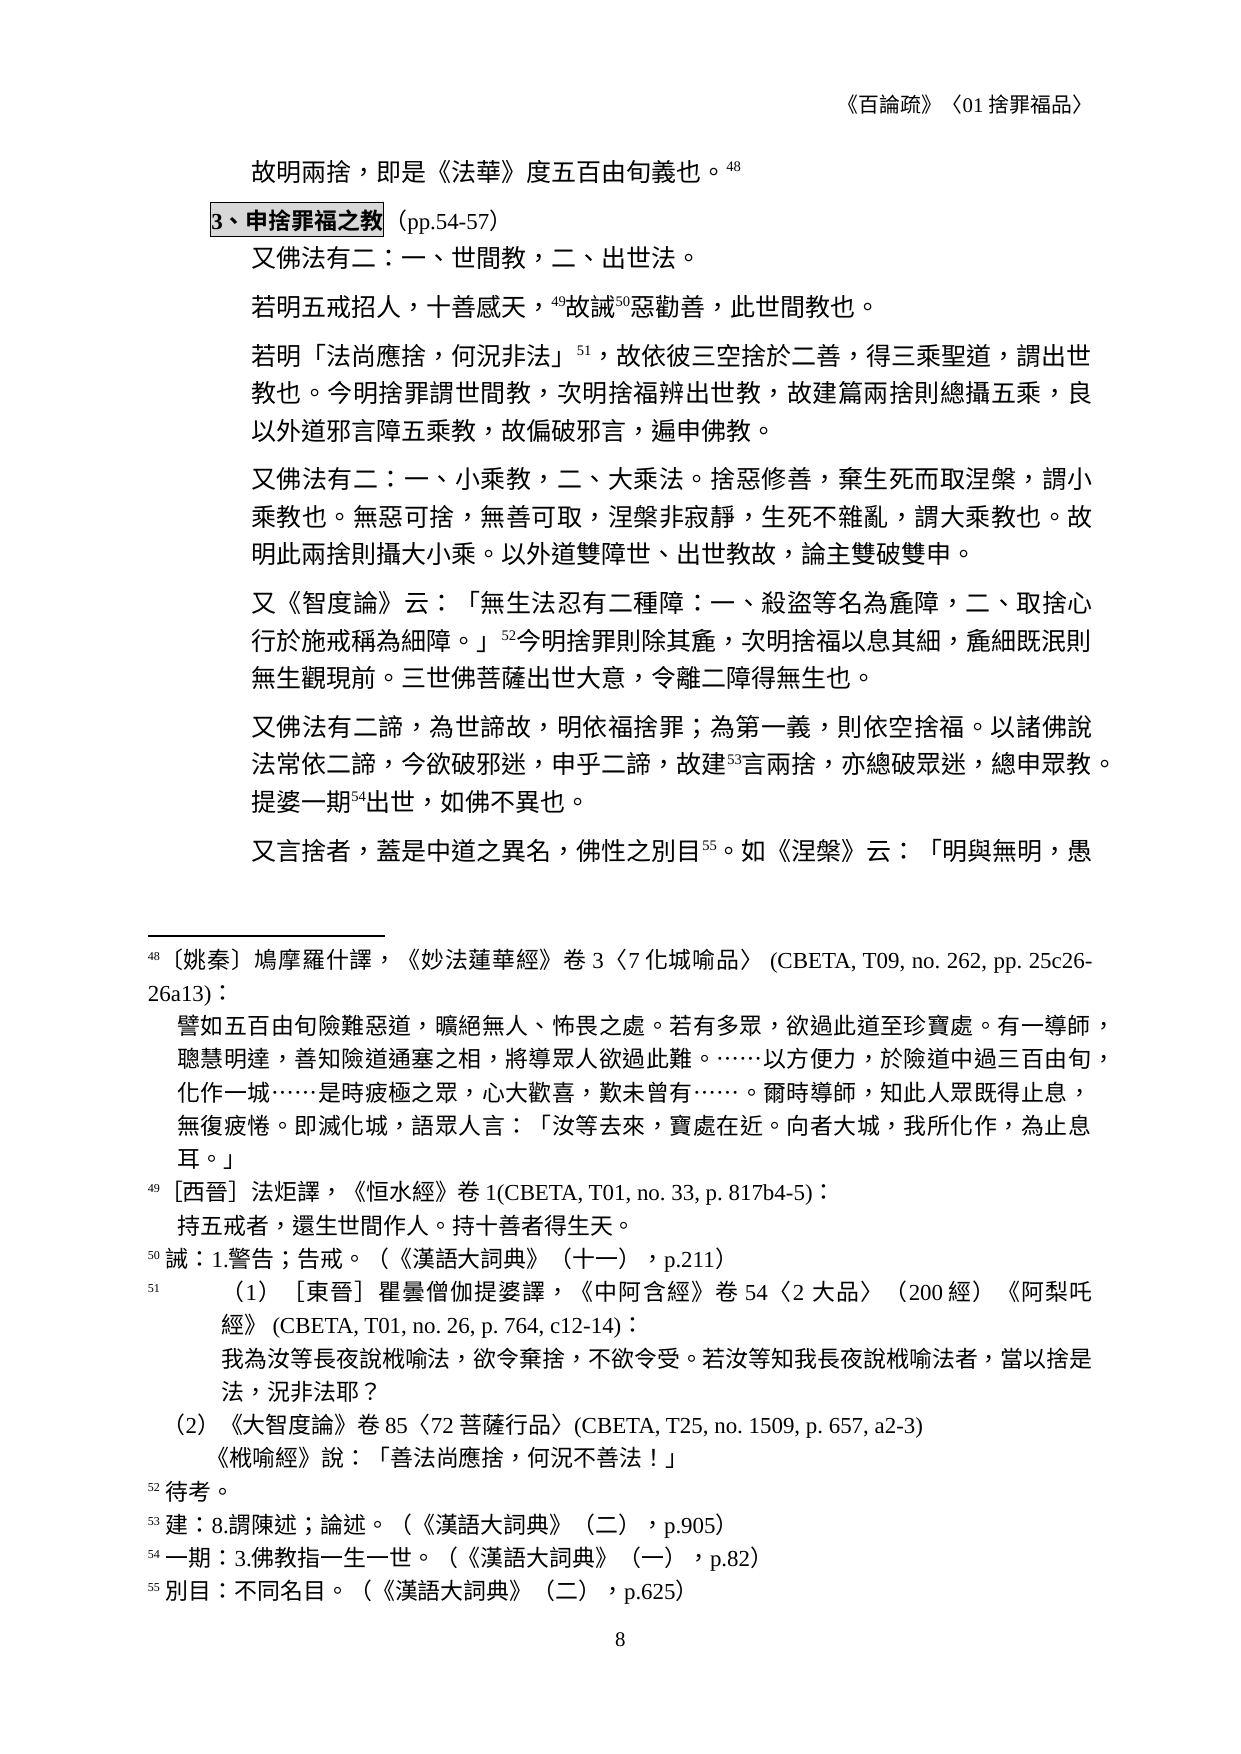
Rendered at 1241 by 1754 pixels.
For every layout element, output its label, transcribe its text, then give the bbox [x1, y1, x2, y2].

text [251, 152, 1092, 189]
text 若明五戒招人，十善感天，故誡惡勸善，此世間教也。 [251, 287, 1092, 324]
text 3、申捨罪福之教（pp.54-57） [210, 201, 1092, 238]
text 又《智度論》云：「無生法忍有二種障：一、殺盜等名為麁障，二、取捨心行於施戒稱為細障。」今明捨罪則除其麁，次明捨福以息其細，麁細既泯則無生觀現前。三世佛菩薩出世大意，令離二障得無生也。 [251, 583, 1092, 696]
text 又佛法有二：一、小乘教，二、大乘法。捨惡修善，棄生死而取涅槃，謂小乘教也。無惡可捨，無善可取，涅槃非寂靜，生死不雜亂，謂大乘教也。故明此兩捨則攝大小乘。以外道雙障世、出世教故，論主雙破雙申。 [251, 459, 1092, 572]
text 又佛法有二：一、世間教，二、出世法。 [251, 238, 1092, 276]
text 又言捨者，蓋是中道之異名，佛性之別目。如《涅槃》云：「明與無明，愚者謂二，智者了達，知其無二。無二之性，即是實性。」實性者，諸中道佛性也。 [251, 831, 1092, 868]
text 若明「法尚應捨，何況非法」，故依彼三空捨於二善，得三乘聖道，謂出世教也。今明捨罪謂世間教，次明捨福辨出世教，故建篇兩捨則總攝五乘，良以外道邪言障五乘教，故偏破邪言，遍申佛教。 [251, 336, 1092, 448]
text 又佛法有二諦，為世諦故，明依福捨罪；為第一義，則依空捨福。以諸佛說法常依二諦，今欲破邪迷，申乎二諦，故建言兩捨，亦總破眾迷，總申眾教。提婆一期出世，如佛不異也。 [251, 707, 1092, 819]
